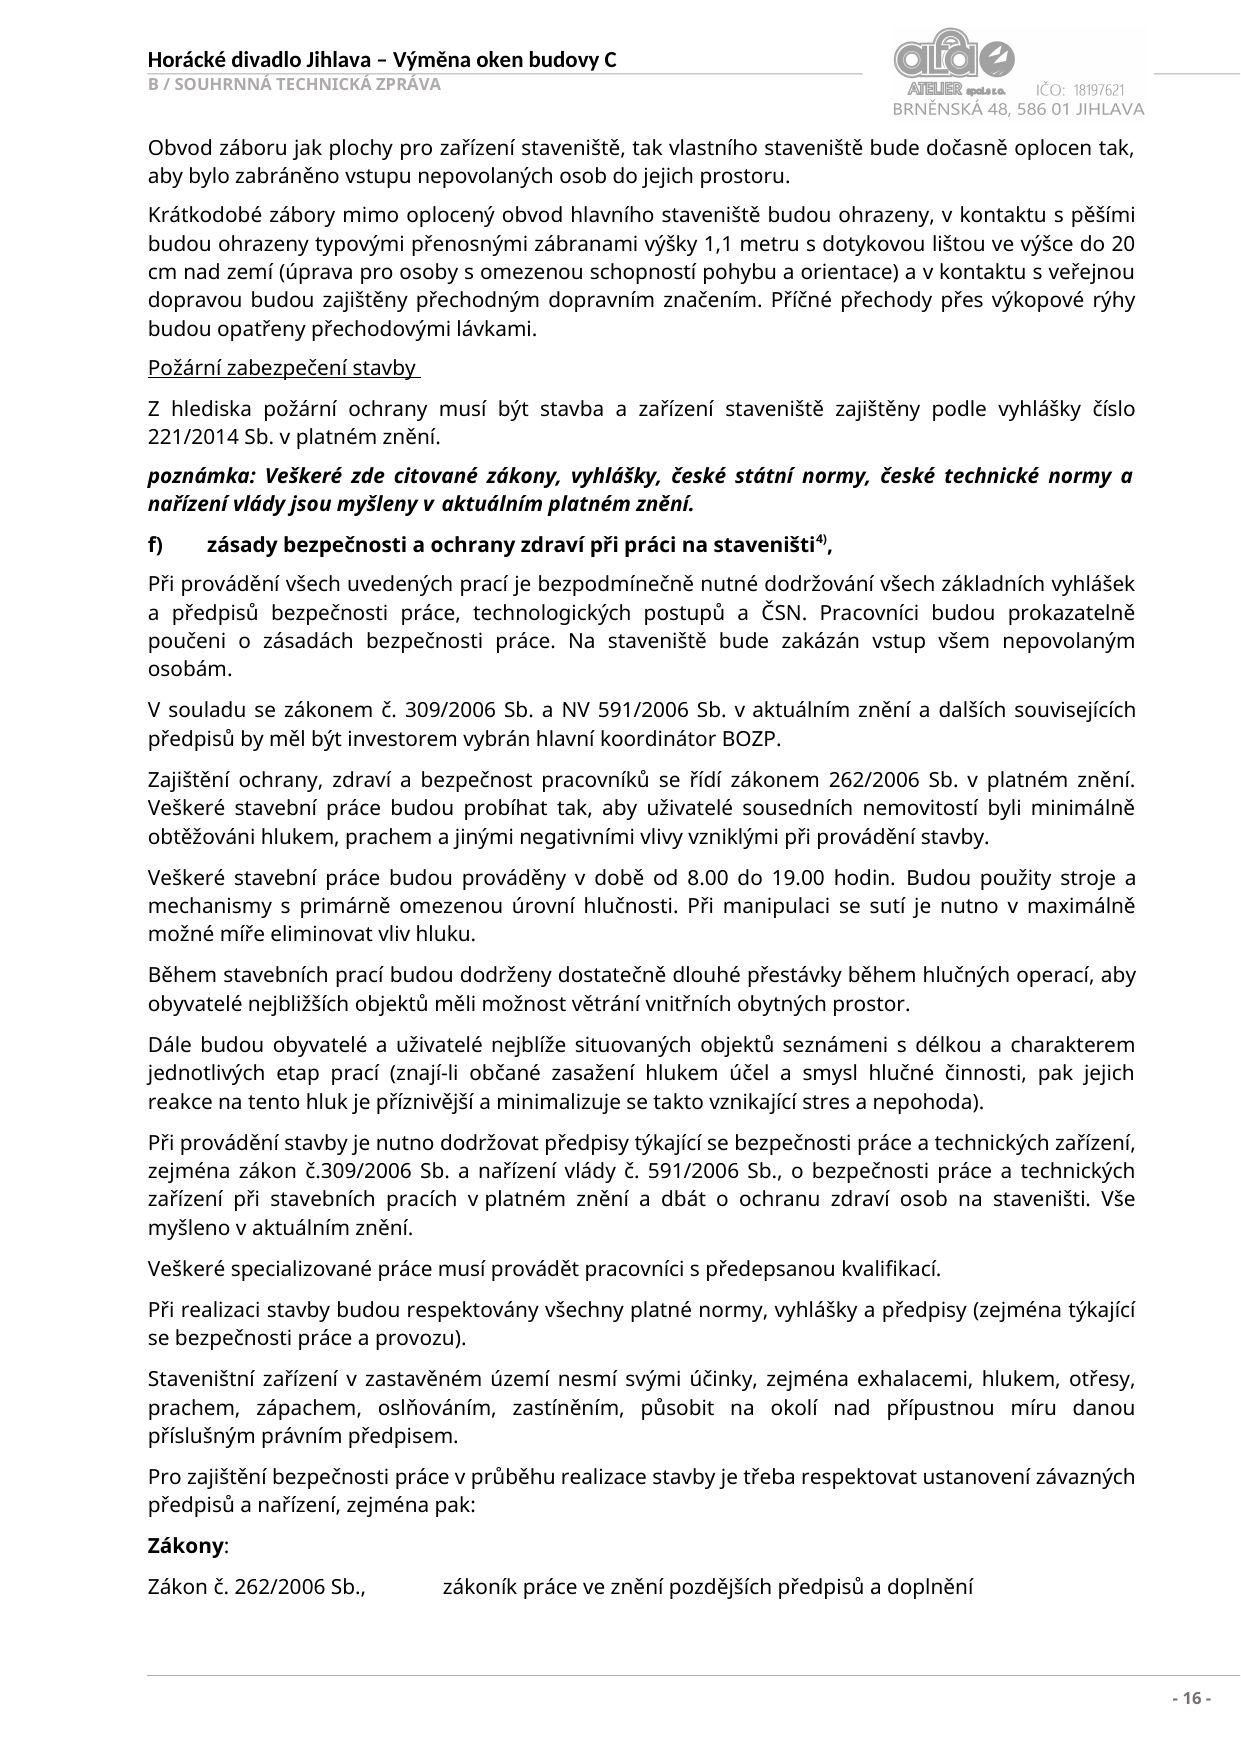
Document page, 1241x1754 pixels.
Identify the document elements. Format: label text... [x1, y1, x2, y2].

text Zajištění ochrany, zdraví a bezpečnost pracovníků se řídí zákonem 262/2006 Sb. v platném znění. Veškeré stavební práce budou probíhat tak, aby uživatelé sousedních nemovitostí byli minimálně obtěžováni hlukem, prachem a jinými negativními vlivy vzniklými při provádění stavby. [148, 765, 1137, 850]
text Z hlediska požární ochrany musí být stavba a zařízení staveniště zajištěny podle vyhlášky číslo 221/2014 Sb. v platném znění. [148, 394, 1137, 451]
text Pro zajištění bezpečnosti práce v průběhu realizace stavby je třeba respektovat ustanovení závazných předpisů a nařízení, zejména pak: [148, 1462, 1137, 1519]
text Zákony: [148, 1531, 1137, 1560]
text Při realizaci stavby budou respektovány všechny platné normy, vyhlášky a předpisy (zejména týkající se bezpečnosti práce a provozu). [148, 1295, 1137, 1352]
text Obvod záboru jak plochy pro zařízení staveniště, tak vlastního staveniště bude dočasně oplocen tak, aby bylo zabráněno vstupu nepovolaných osob do jejich prostoru. [148, 133, 1137, 190]
text poznámka: Veškeré zde citované zákony, vyhlášky, české státní normy, české technické normy a nařízení vlády jsou myšleny v aktuálním platném znění. [148, 461, 1137, 518]
text Veškeré stavební práce budou prováděny v době od 8.00 do 19.00 hodin. Budou použity stroje a mechanismy s primárně omezenou úrovní hlučnosti. Při manipulaci se sutí je nutno v maximálně možné míře eliminovat vliv hluku. [148, 863, 1137, 948]
text Dále budou obyvatelé a uživatelé nejblíže situovaných objektů seznámeni s délkou a charakterem jednotlivých etap prací (znají-li občané zasažení hlukem účel a smysl hlučné činnosti, pak jejich reakce na tento hluk je příznivější a minimalizuje se takto vznikající stres a nepohoda). [148, 1030, 1137, 1115]
text Staveništní zařízení v zastavěném území nesmí svými účinky, zejména exhalacemi, hlukem, otřesy, prachem, zápachem, oslňováním, zastíněním, působit na okolí nad přípustnou míru danou příslušným právním předpisem. [148, 1364, 1137, 1449]
text Při provádění všech uvedených prací je bezpodmínečně nutné dodržování všech základních vyhlášek a předpisů bezpečnosti práce, technologických postupů a ČSN. Pracovníci budou prokazatelně poučeni o zásadách bezpečnosti práce. Na staveniště bude zakázán vstup všem nepovolaným osobám. [148, 569, 1137, 683]
text Krátkodobé zábory mimo oplocený obvod hlavního staveniště budou ohrazeny, v kontaktu s pěšími budou ohrazeny typovými přenosnými zábranami výšky 1,1 metru s dotykovou lištou ve výšce do 20 cm nad zemí (úprava pro osoby s omezenou schopností pohybu a orientace) a v kontaktu s veřejnou dopravou budou zajištěny přechodným dopravním značením. Příčné přechody přes výkopové rýhy budou opatřeny přechodovými lávkami. [148, 200, 1137, 342]
text Veškeré specializované práce musí provádět pracovníci s předepsanou kvalifikací. [148, 1254, 1137, 1282]
text V souladu se zákonem č. 309/2006 Sb. a NV 591/2006 Sb. v aktuálním znění a dalších souvisejících předpisů by měl být investorem vybrán hlavní koordinátor BOZP. [148, 696, 1137, 752]
text Během stavebních prací budou dodrženy dostatečně dlouhé přestávky během hlučných operací, aby obyvatelé nejbližších objektů měli možnost větrání vnitřních obytných prostor. [148, 961, 1137, 1017]
subtitle zásady bezpečnosti a ochrany zdraví při práci na staveništi4), [148, 530, 1137, 559]
text Požární zabezpečení stavby [148, 353, 1137, 381]
text Zákon č. 262/2006 Sb., zákoník práce ve znění pozdějších předpisů a doplnění [148, 1572, 1137, 1601]
text Při provádění stavby je nutno dodržovat předpisy týkající se bezpečnosti práce a technických zařízení, zejména zákon č.309/2006 Sb. a nařízení vlády č. 591/2006 Sb., o bezpečnosti práce a technických zařízení při stavebních pracích v platném znění a dbát o ochranu zdraví osob na staveništi. Vše myšleno v aktuálním znění. [148, 1128, 1137, 1241]
